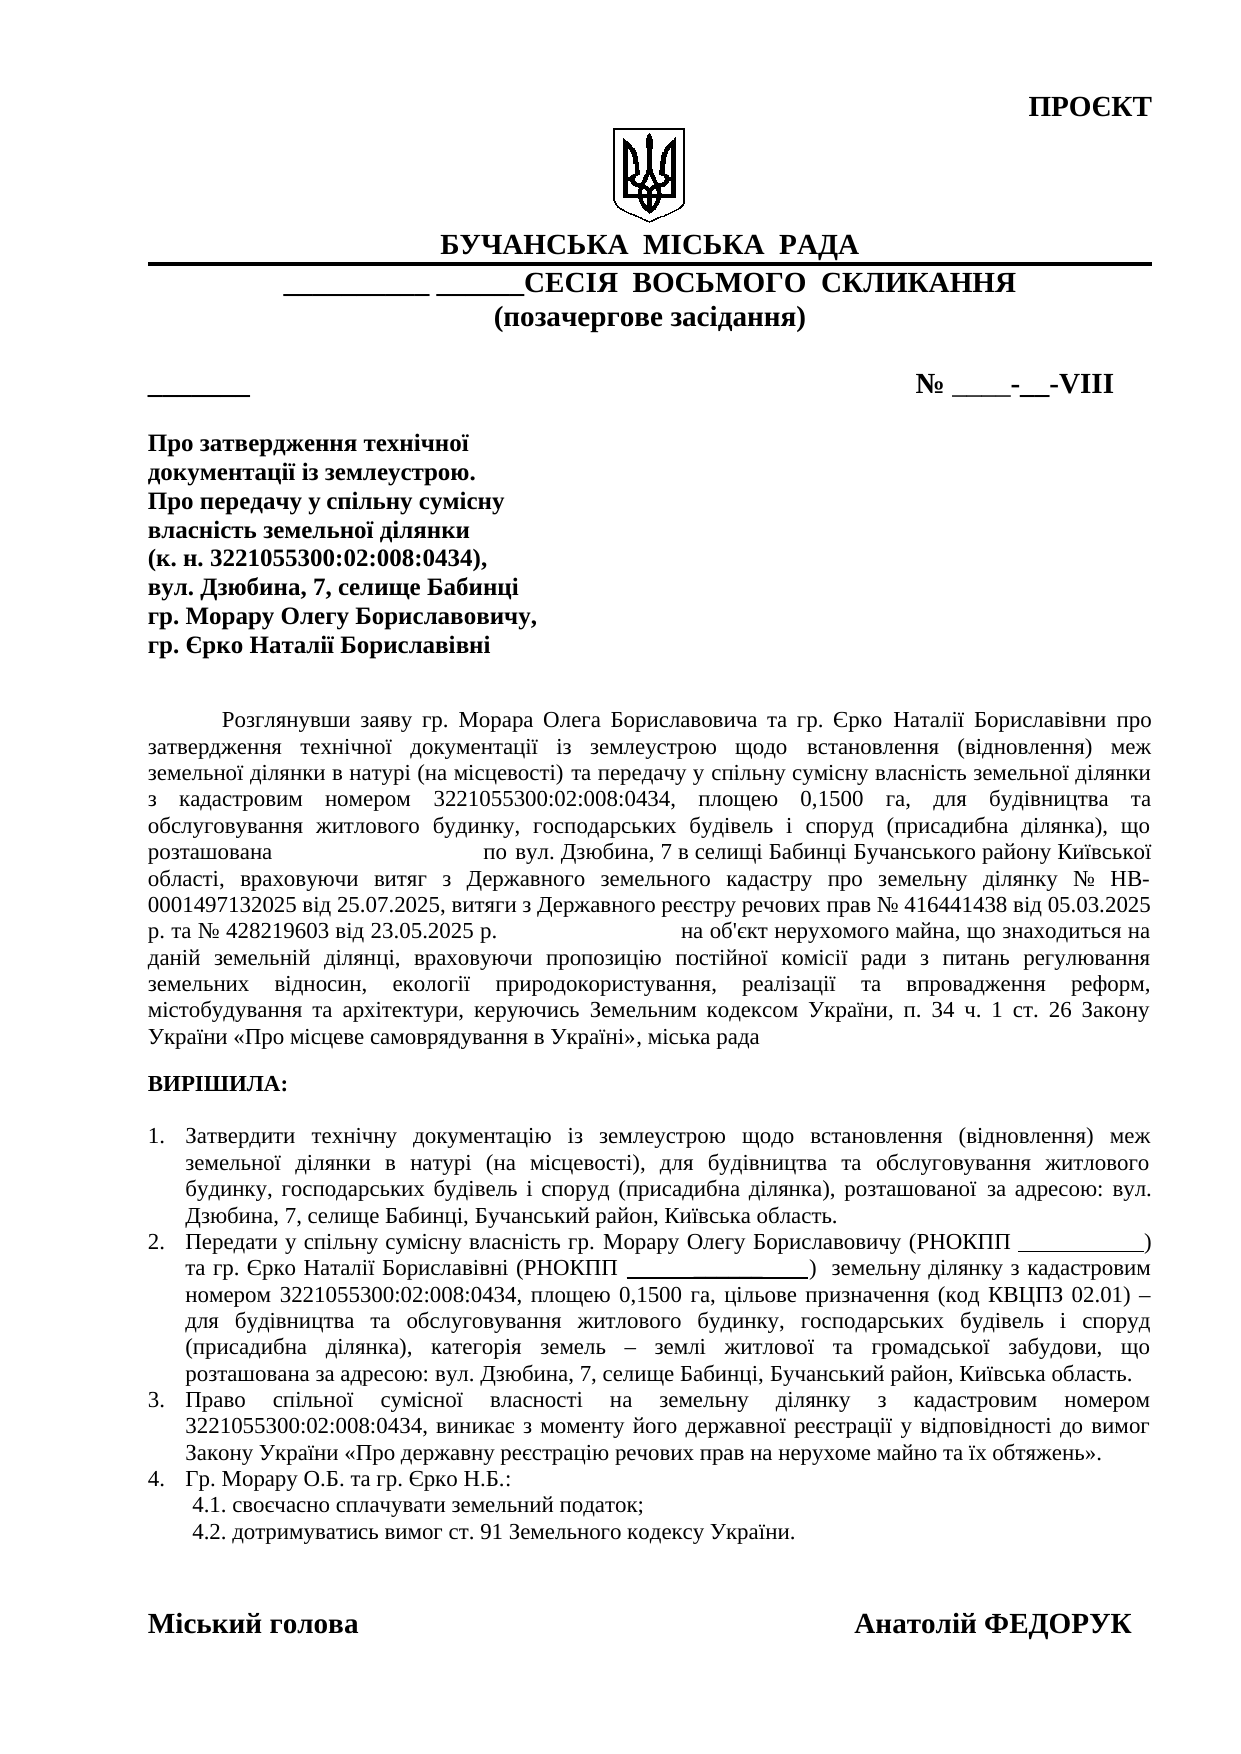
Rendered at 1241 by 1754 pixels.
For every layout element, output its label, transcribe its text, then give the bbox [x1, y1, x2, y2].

text ВИРІШИЛА: [148, 1070, 1152, 1096]
text Міський голова Анатолій ФЕДОРУК [148, 1607, 1152, 1640]
list Затвердити технічну документацію із землеустрою щодо встановлення (відновлення) меж земельної ділянки в натурі (на місцевості), для будівництва та обслуговування житлового будинку, господарських будівель і споруд (присадибна ділянка), розташованої за адресою: вул. Дзюбина, 7, селище Бабинці, Бучанський район, Київська область. [148, 1123, 1152, 1228]
text (позачергове засідання) [148, 299, 1152, 333]
text документації із землеустрою. [148, 457, 1152, 486]
text вул. Дзюбина, 7, селище Бабинці [148, 572, 1152, 601]
text _______ № ____-__-VІІІ [148, 366, 1152, 400]
list Гр. Морару О.Б. та гр. Єрко Н.Б.: [148, 1465, 1152, 1492]
list Право спільної сумісної власності на земельну ділянку з кадастровим номером 3221055300:02:008:0434, виникає з моменту його державної реєстрації у відповідності до вимог Закону України «Про державну реєстрацію речових прав на нерухоме майно та їх обтяжень». [148, 1386, 1152, 1465]
text БУЧАНСЬКА МІСЬКА РАДА [148, 227, 1152, 262]
list Передати у спільну сумісну власність гр. Морару Олегу Бориславовичу (РНОКПП ) та гр. Єрко Наталії Бориславівні (РНОКПП ______ ) земельну ділянку з кадастровим номером 3221055300:02:008:0434, площею 0,1500 га, цільове призначення (код КВЦПЗ 02.01) – для будівництва та обслуговування житлового будинку, господарських будівель і споруд (присадибна ділянка), категорія земель – землі житлової та громадської забудови, що розташована за адресою: вул. Дзюбина, 7, селище Бабинці, Бучанський район, Київська область. [148, 1228, 1152, 1386]
text власність земельної ділянки [148, 515, 1152, 543]
text 4.2. дотримуватись вимог ст. 91 Земельного кодексу України. [192, 1518, 1152, 1544]
text ПРОЄКТ [148, 89, 1152, 122]
text Про передачу у спільну сумісну [148, 486, 1152, 515]
text Про затвердження технічної [148, 428, 1152, 457]
text Розглянувши заяву гр. Морара Олега Бориславовича та гр. Єрко Наталії Бориславівни про затвердження технічної документації із землеустрою щодо встановлення (відновлення) меж земельної ділянки в натурі (на місцевості) та передачу у спільну сумісну власність земельної ділянки з кадастровим номером 3221055300:02:008:0434, площею 0,1500 га, для будівництва та обслуговування житлового будинку, господарських будівель і споруд (присадибна ділянка), що розташована по вул. Дзюбина, 7 в селищі Бабинці Бучанського району Київської області, враховуючи витяг з Державного земельного кадастру про земельну ділянку № НВ-0001497132025 від 25.07.2025, витяги з Державного реєстру речових прав № 416441438 від 05.03.2025 р. та № 428219603 від 23.05.2025 р. на об'єкт нерухомого майна, що знаходиться на даній земельній ділянці, враховуючи пропозицію постійної комісії ради з питань регулювання земельних відносин, екології природокористування, реалізації та впровадження реформ, містобудування та архітектури, керуючись Земельним кодексом України, п. 34 ч. 1 ст. 26 Закону України «Про місцеве самоврядування в Україні», міська рада [148, 706, 1152, 1049]
text __________ ______СЕСІЯ ВОСЬМОГО СКЛИКАННЯ [148, 266, 1152, 299]
text (к. н. 3221055300:02:008:0434), [148, 543, 1152, 572]
text гр. Морару Олегу Бориславовичу, [148, 601, 1152, 630]
text гр. Єрко Наталії Бориславівні [148, 630, 1152, 658]
text 4.1. своєчасно сплачувати земельний податок; [192, 1492, 1152, 1518]
